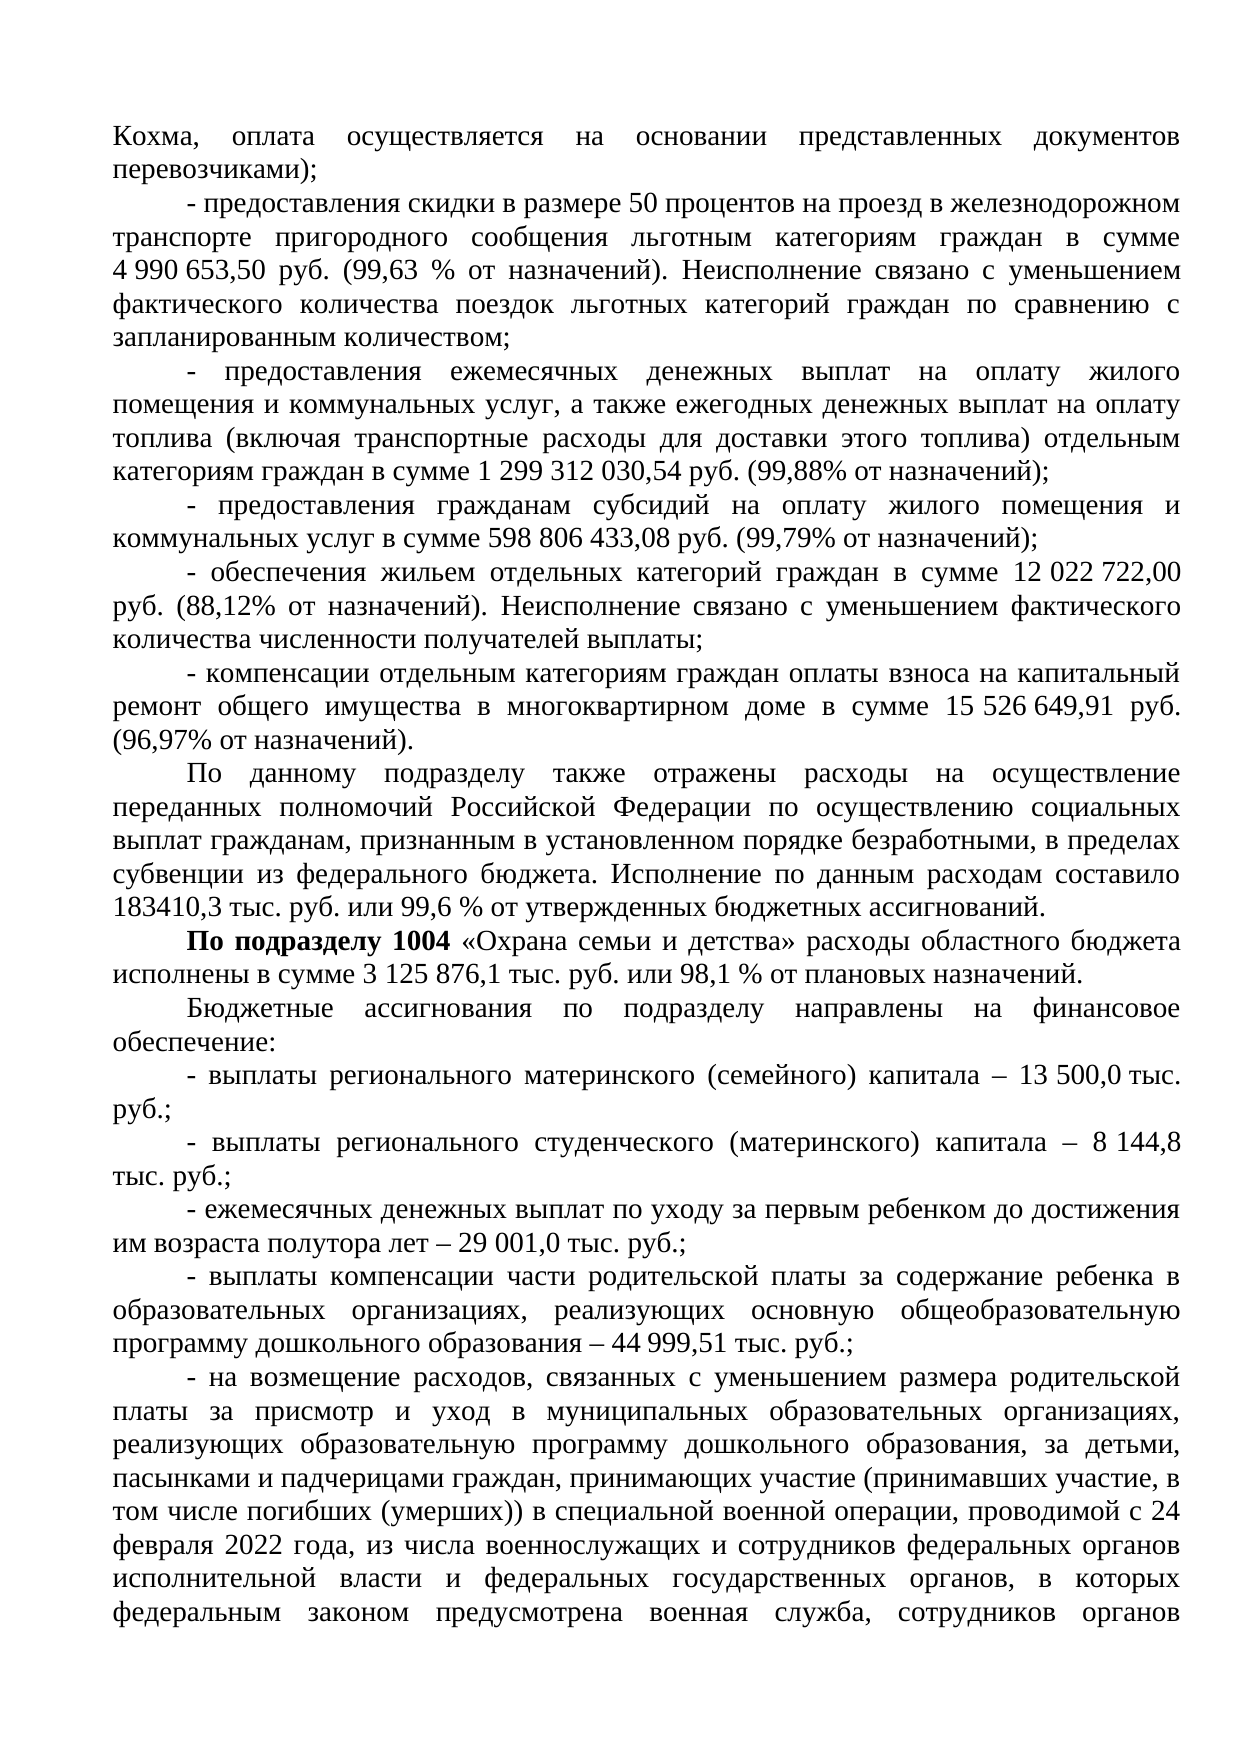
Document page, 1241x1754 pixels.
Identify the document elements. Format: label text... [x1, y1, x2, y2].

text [112, 118, 1181, 185]
text По данному подразделу также отражены расходы на осуществление переданных полномочий Российской Федерации по осуществлению социальных выплат гражданам, признанным в установленном порядке безработными, в пределах субвенции из федерального бюджета. Исполнение по данным расходам составило 183410,3 тыс. руб. или 99,6 % от утвержденных бюджетных ассигнований. [112, 755, 1181, 923]
text Бюджетные ассигнования по подразделу направлены на финансовое обеспечение: [112, 990, 1181, 1057]
text - выплаты регионального студенческого (материнского) капитала – 8 144,8 тыс. руб.; [112, 1124, 1181, 1191]
text - выплаты регионального материнского (семейного) капитала – 13 500,0 тыс. руб.; [112, 1057, 1181, 1124]
text - компенсации отдельным категориям граждан оплаты взноса на капитальный ремонт общего имущества в многоквартирном доме в сумме 15 526 649,91 руб. (96,97% от назначений). [112, 655, 1181, 755]
text - предоставления ежемесячных денежных выплат на оплату жилого помещения и коммунальных услуг, а также ежегодных денежных выплат на оплату топлива (включая транспортные расходы для доставки этого топлива) отдельным категориям граждан в сумме 1 299 312 030,54 руб. (99,88% от назначений); [112, 353, 1181, 487]
text - ежемесячных денежных выплат по уходу за первым ребенком до достижения им возраста полутора лет – 29 001,0 тыс. руб.; [112, 1191, 1181, 1258]
text - обеспечения жильем отдельных категорий граждан в сумме 12 022 722,00 руб. (88,12% от назначений). Неисполнение связано с уменьшением фактического количества численности получателей выплаты; [112, 554, 1181, 655]
text - выплаты компенсации части родительской платы за содержание ребенка в образовательных организациях, реализующих основную общеобразовательную программу дошкольного образования – 44999,51 тыс. руб.; [112, 1258, 1181, 1359]
text - предоставления гражданам субсидий на оплату жилого помещения и коммунальных услуг в сумме 598 806 433,08 руб. (99,79% от назначений); [112, 487, 1181, 554]
text По подразделу 1004 «Охрана семьи и детства» расходы областного бюджета исполнены в сумме 3 125 876,1 тыс. руб. или 98,1 % от плановых назначений. [112, 923, 1181, 990]
text - предоставления скидки в размере 50 процентов на проезд в железнодорожном транспорте пригородного сообщения льготным категориям граждан в сумме 4 990 653,50 руб. (99,63 % от назначений). Неисполнение связано с уменьшением фактического количества поездок льготных категорий граждан по сравнению с запланированным количеством; [112, 185, 1181, 353]
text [112, 1359, 1181, 1627]
